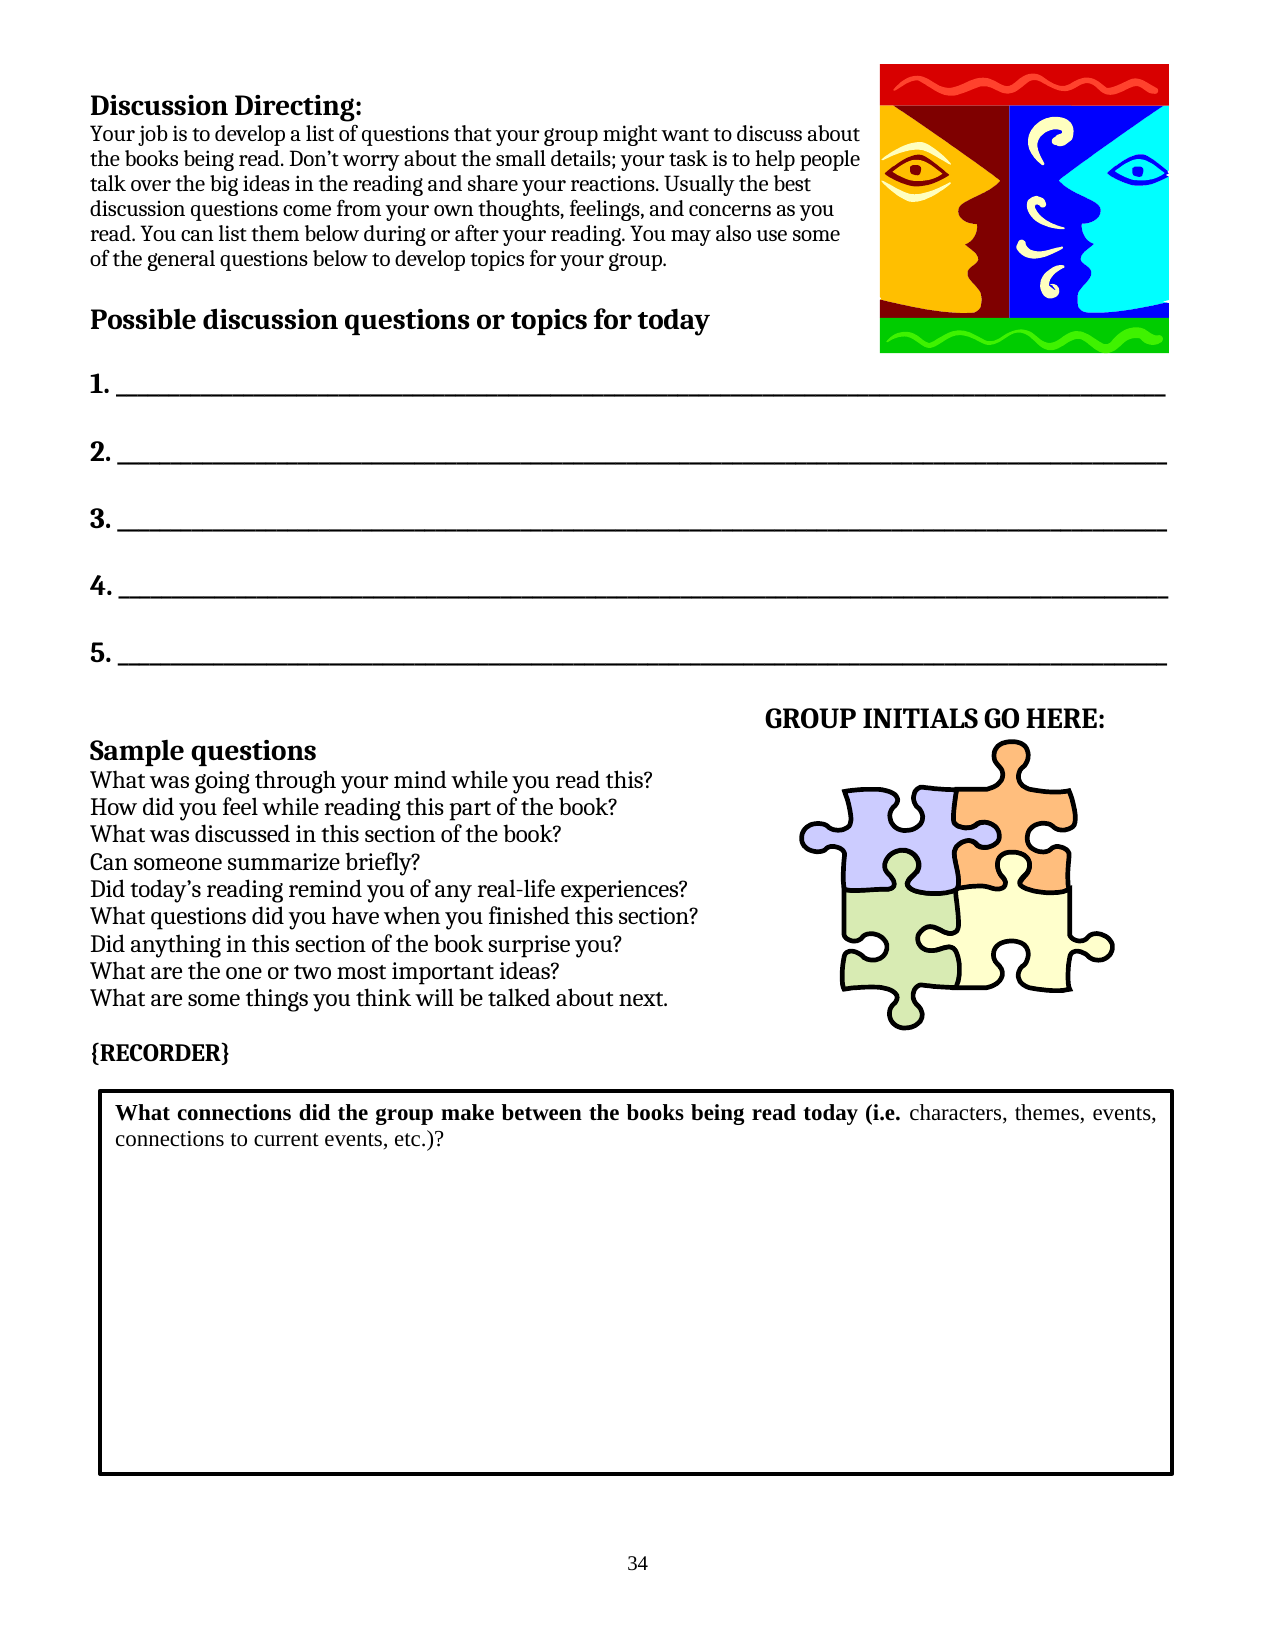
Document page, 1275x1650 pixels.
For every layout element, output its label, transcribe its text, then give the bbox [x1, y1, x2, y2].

text 2. ___________________________________________________________________________________________________ [90, 435, 1185, 468]
text What questions did you have when you finished this section? [90, 903, 1185, 930]
text 5. ___________________________________________________________________________________________________ [90, 636, 1185, 669]
text Did anything in this section of the book surprise you? [90, 930, 1185, 958]
text What was discussed in this section of the book? [90, 821, 1185, 848]
text Did today’s reading remind you of any real-life experiences? [90, 876, 1185, 903]
text GROUP INITIALS GO HERE: [90, 703, 1185, 735]
text How did you feel while reading this part of the book? [90, 794, 1185, 821]
text 4. ___________________________________________________________________________________________________ [90, 569, 1185, 602]
text What was going through your mind while you read this? [90, 767, 1185, 794]
text 1. ___________________________________________________________________________________________________ [90, 368, 1185, 401]
text Your job is to develop a list of questions that your group might want to discuss about the books being read. Don’t worry about the small details; your task is to help people talk over the big ideas in the reading and share your reactions. Usually the best discussion questions come from your own thoughts, feelings, and concerns as you read. You can list them below during or after your reading. You may also use some of the general questions below to develop topics for your group. [90, 122, 1185, 272]
text {RECORDER} [90, 1039, 1185, 1067]
text 3. ___________________________________________________________________________________________________ [90, 502, 1185, 535]
text What are some things you think will be talked about next. [90, 985, 1185, 1012]
text Can someone summarize briefly? [90, 848, 1185, 876]
text Sample questions [90, 735, 1185, 767]
text What are the one or two most important ideas? [90, 958, 1185, 985]
text Discussion Directing: [90, 90, 1185, 122]
text Possible discussion questions or topics for today [90, 304, 1185, 336]
